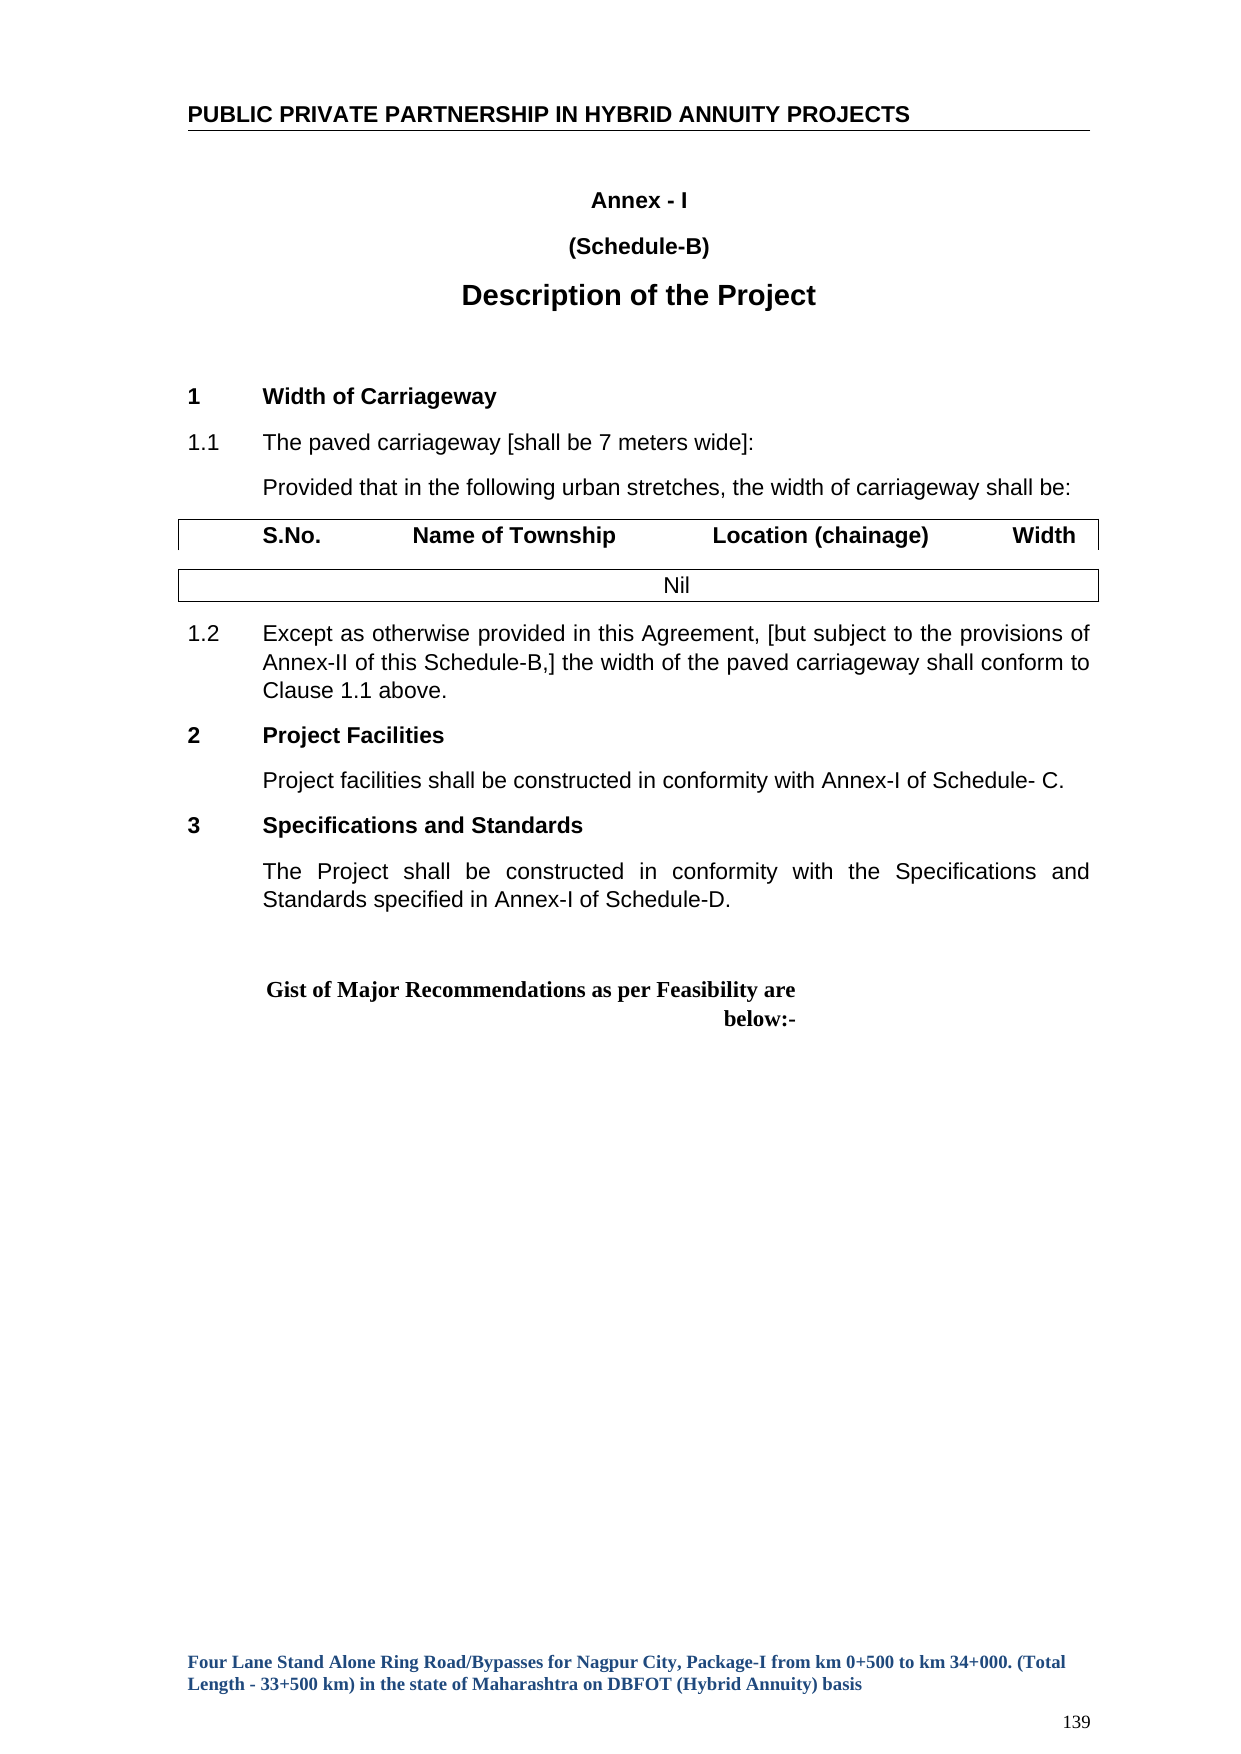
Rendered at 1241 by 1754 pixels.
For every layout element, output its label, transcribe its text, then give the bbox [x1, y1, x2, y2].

text S.No. Name of Township Location (chainage) Width [179, 520, 1098, 550]
text (Schedule-B) [187, 233, 1090, 259]
text The Project shall be constructed in conformity with the Specifications and Standards specified in Annex-I of Schedule-D. [262, 858, 1090, 912]
text 1 Width of Carriageway [187, 383, 1090, 410]
text Provided that in the following urban stretches, the width of carriageway shall be: [187, 473, 1090, 500]
text Nil [179, 570, 1098, 601]
text Annex - I [187, 187, 1090, 214]
text 1.2 Except as otherwise provided in this Agreement, [but subject to the provisions of Annex-II of this Schedule-B,] the width of the paved carriageway shall conform to Clause 1.1 above. [187, 620, 1090, 703]
text Project facilities shall be constructed in conformity with Annex-I of Schedule- C. [187, 767, 1090, 794]
text Gist of Major Recommendations as per Feasibility are below:- [187, 976, 796, 1031]
text 1.1 The paved carriageway [shall be 7 meters wide]: [187, 428, 1090, 455]
text 3 Specifications and Standards [187, 812, 1090, 839]
text 2 Project Facilities [187, 722, 1090, 749]
text Description of the Project [187, 278, 1090, 311]
